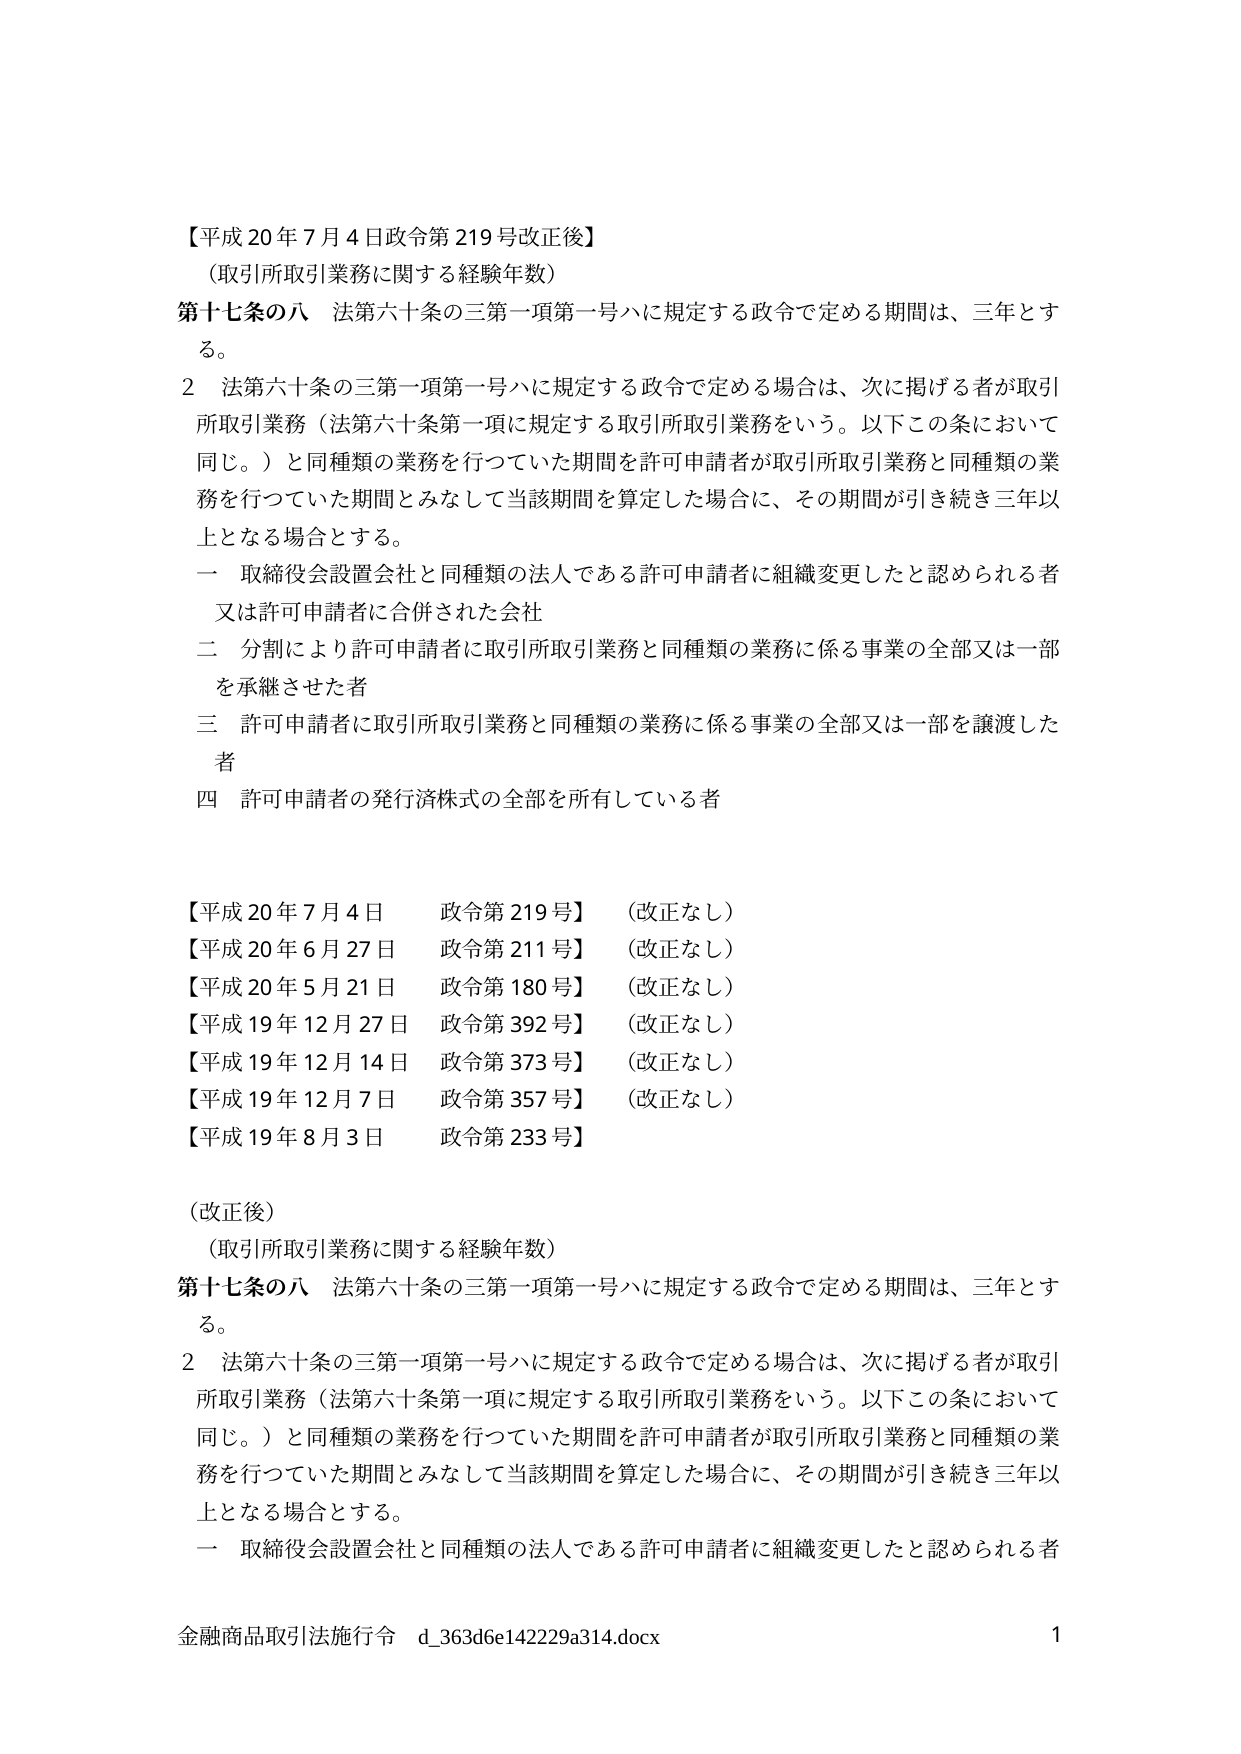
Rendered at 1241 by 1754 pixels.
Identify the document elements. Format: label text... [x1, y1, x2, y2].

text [196, 1529, 1063, 1567]
text 四 許可申請者の発行済株式の全部を所有している者 [196, 779, 1063, 817]
text 【平成19年12月14日 政令第373号】 （改正なし） [177, 1042, 1063, 1079]
text ２ 法第六十条の三第一項第一号ハに規定する政令で定める場合は、次に掲げる者が取引所取引業務（法第六十条第一項に規定する取引所取引業務をいう。以下この条において同じ。）と同種類の業務を行つていた期間を許可申請者が取引所取引業務と同種類の業務を行つていた期間とみなして当該期間を算定した場合に、その期間が引き続き三年以上となる場合とする。 [177, 1342, 1063, 1529]
text 【平成20年6月27日 政令第211号】 （改正なし） [177, 929, 1063, 967]
text 第十七条の八 法第六十条の三第一項第一号ハに規定する政令で定める期間は、三年とする。 [177, 1267, 1063, 1342]
text （取引所取引業務に関する経験年数） [196, 254, 1063, 292]
text 【平成19年12月7日 政令第357号】 （改正なし） [177, 1079, 1063, 1117]
text 【平成19年8月3日 政令第233号】 [177, 1117, 1063, 1154]
text （改正後） [177, 1192, 1063, 1229]
text 二 分割により許可申請者に取引所取引業務と同種類の業務に係る事業の全部又は一部を承継させた者 [196, 629, 1063, 704]
text 【平成20年7月4日政令第219号改正後】 [177, 217, 1063, 254]
text 第十七条の八 法第六十条の三第一項第一号ハに規定する政令で定める期間は、三年とする。 [177, 292, 1063, 367]
text 【平成20年7月4日 政令第219号】 （改正なし） [177, 892, 1063, 929]
text 【平成20年5月21日 政令第180号】 （改正なし） [177, 967, 1063, 1004]
text 一 取締役会設置会社と同種類の法人である許可申請者に組織変更したと認められる者又は許可申請者に合併された会社 [196, 554, 1063, 629]
text ２ 法第六十条の三第一項第一号ハに規定する政令で定める場合は、次に掲げる者が取引所取引業務（法第六十条第一項に規定する取引所取引業務をいう。以下この条において同じ。）と同種類の業務を行つていた期間を許可申請者が取引所取引業務と同種類の業務を行つていた期間とみなして当該期間を算定した場合に、その期間が引き続き三年以上となる場合とする。 [177, 367, 1063, 554]
text 三 許可申請者に取引所取引業務と同種類の業務に係る事業の全部又は一部を譲渡した者 [196, 704, 1063, 779]
text 【平成19年12月27日 政令第392号】 （改正なし） [177, 1004, 1063, 1042]
text （取引所取引業務に関する経験年数） [196, 1229, 1063, 1267]
